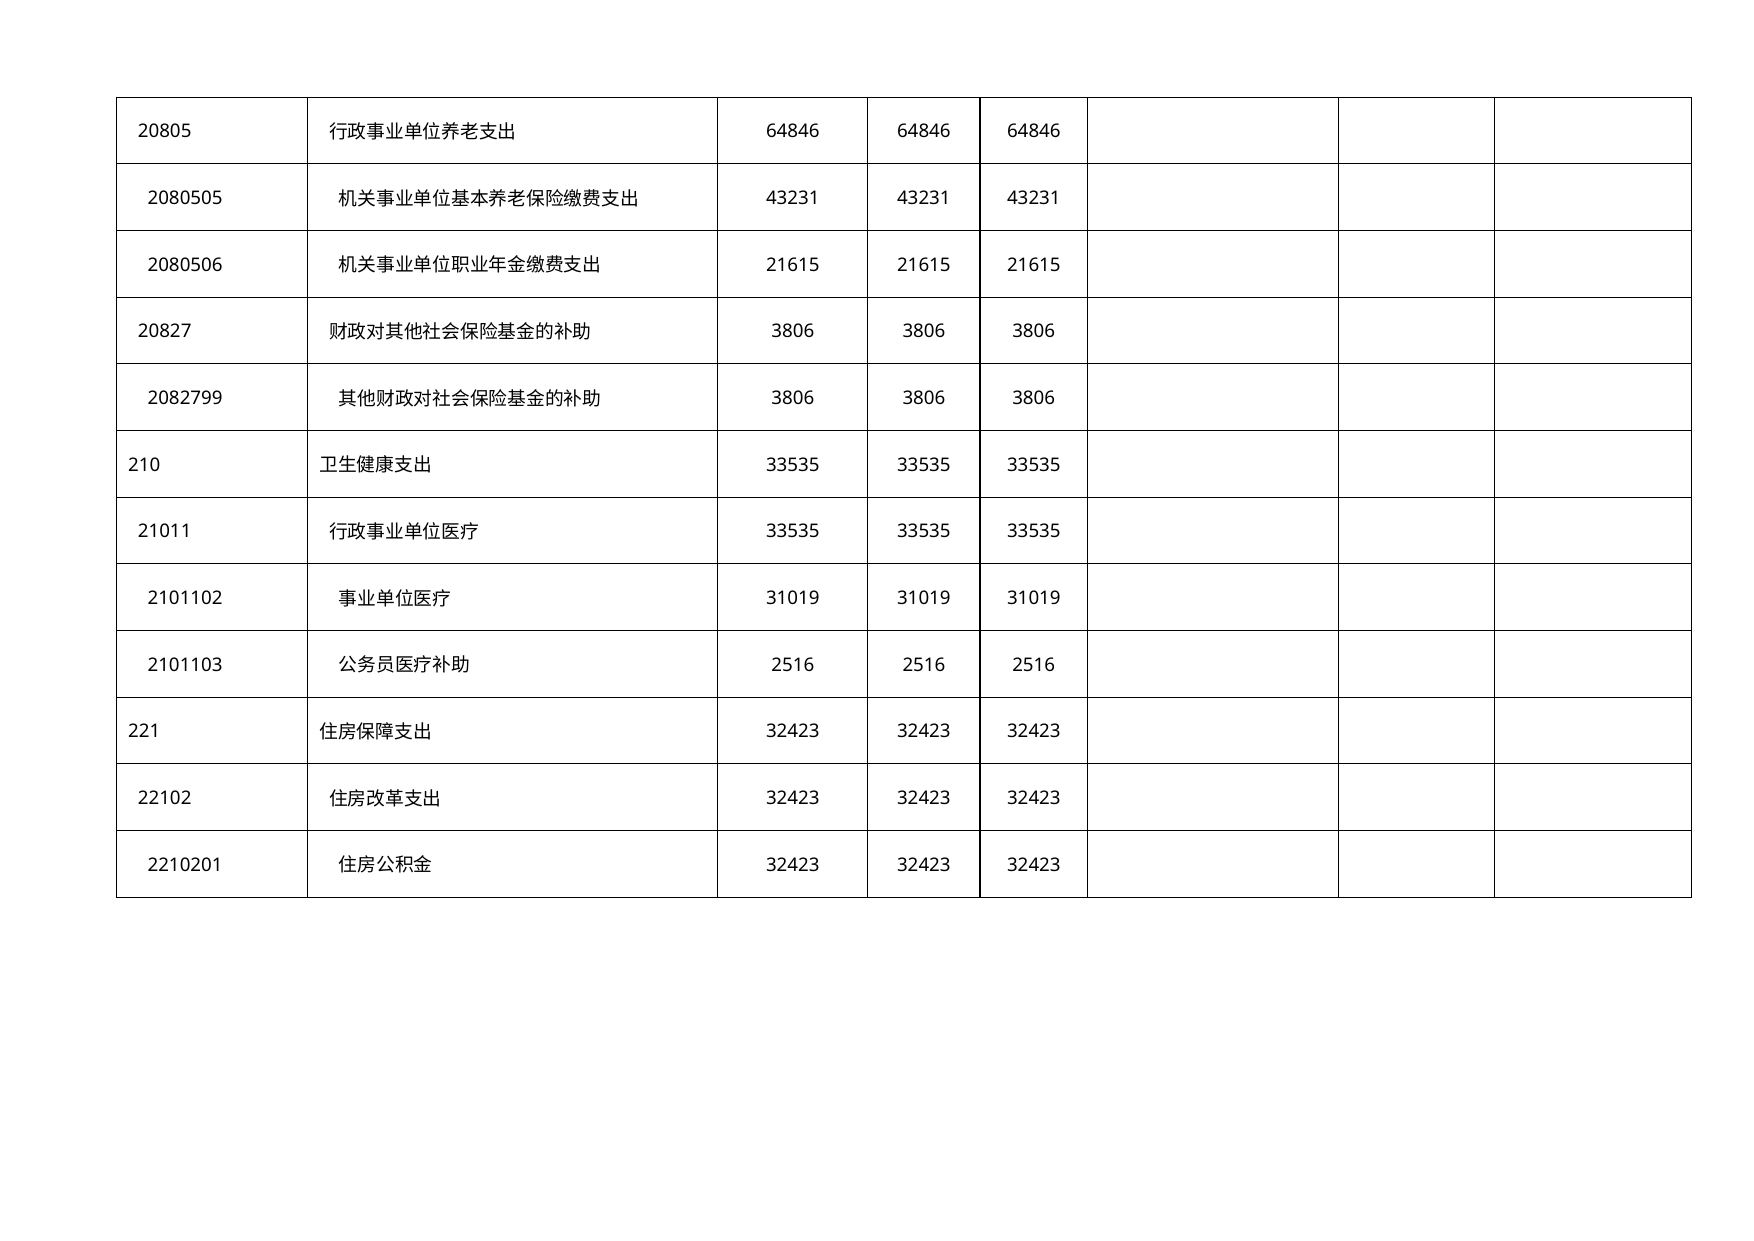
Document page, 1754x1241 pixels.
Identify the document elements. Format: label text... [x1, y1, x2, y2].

table_cell [1339, 364, 1494, 430]
table_cell 32423 [718, 698, 867, 763]
table_cell 2101103 [117, 631, 307, 697]
table_cell [1495, 764, 1691, 830]
table_cell 卫生健康支出 [308, 431, 717, 497]
table_cell [1495, 831, 1691, 897]
table_cell [1495, 298, 1691, 363]
table_cell 31019 [718, 564, 867, 630]
table_cell 32423 [868, 764, 979, 830]
table_cell [1088, 631, 1338, 697]
table_cell [1495, 431, 1691, 497]
table_cell 20805 [117, 98, 307, 163]
table_cell [1339, 564, 1494, 630]
table_cell 43231 [868, 164, 979, 230]
table_cell 2516 [868, 631, 979, 697]
table_cell 2210201 [117, 831, 307, 897]
table_cell 21011 [117, 498, 307, 563]
table_cell [1088, 698, 1338, 763]
table_cell 32423 [718, 831, 867, 897]
table_cell 64846 [868, 98, 979, 163]
table_cell 2080506 [117, 231, 307, 297]
table_cell [1495, 631, 1691, 697]
table_cell [1088, 764, 1338, 830]
table_cell [1339, 298, 1494, 363]
table_cell [1495, 364, 1691, 430]
table_cell [1088, 164, 1338, 230]
table_cell [1339, 98, 1494, 163]
table_cell [1088, 431, 1338, 497]
table_cell [1339, 498, 1494, 563]
table_cell 43231 [981, 164, 1087, 230]
table_cell 20827 [117, 298, 307, 363]
table_cell 21615 [868, 231, 979, 297]
table_cell [1088, 231, 1338, 297]
table_cell 2080505 [117, 164, 307, 230]
table_cell 3806 [718, 364, 867, 430]
table_cell 2101102 [117, 564, 307, 630]
table_cell [1339, 831, 1494, 897]
table_cell 32423 [981, 764, 1087, 830]
table_cell 31019 [868, 564, 979, 630]
table_cell [1339, 431, 1494, 497]
table_cell 21615 [981, 231, 1087, 297]
table_cell 3806 [981, 298, 1087, 363]
table_cell 43231 [718, 164, 867, 230]
table_cell [1088, 831, 1338, 897]
table_cell 住房公积金 [308, 831, 717, 897]
table_cell 2516 [718, 631, 867, 697]
table_cell 财政对其他社会保险基金的补助 [308, 298, 717, 363]
table_cell 210 [117, 431, 307, 497]
table_cell [1339, 164, 1494, 230]
table_cell 22102 [117, 764, 307, 830]
table_cell 3806 [868, 364, 979, 430]
table_cell [1088, 498, 1338, 563]
table_cell 住房保障支出 [308, 698, 717, 763]
table_cell [1088, 564, 1338, 630]
table_cell 机关事业单位基本养老保险缴费支出 [308, 164, 717, 230]
table_cell 32423 [868, 831, 979, 897]
table_cell 3806 [868, 298, 979, 363]
table_cell 33535 [718, 431, 867, 497]
table_cell 2516 [981, 631, 1087, 697]
table_cell [1495, 98, 1691, 163]
table_cell [1088, 98, 1338, 163]
table_cell 33535 [981, 431, 1087, 497]
table_cell [1339, 698, 1494, 763]
table_cell 机关事业单位职业年金缴费支出 [308, 231, 717, 297]
table_cell 33535 [868, 498, 979, 563]
table_cell 住房改革支出 [308, 764, 717, 830]
table_cell 21615 [718, 231, 867, 297]
table_cell 事业单位医疗 [308, 564, 717, 630]
table_cell 2082799 [117, 364, 307, 430]
table_cell [1495, 564, 1691, 630]
table_cell 32423 [868, 698, 979, 763]
table_cell [1495, 698, 1691, 763]
table_cell 33535 [718, 498, 867, 563]
table_cell [1495, 231, 1691, 297]
table_cell [1339, 231, 1494, 297]
table_cell 32423 [981, 831, 1087, 897]
table_cell 行政事业单位养老支出 [308, 98, 717, 163]
table_cell [1495, 498, 1691, 563]
table_cell [1088, 364, 1338, 430]
table_cell 64846 [718, 98, 867, 163]
table_cell [1339, 764, 1494, 830]
table_cell 其他财政对社会保险基金的补助 [308, 364, 717, 430]
table_cell 221 [117, 698, 307, 763]
table_cell 31019 [981, 564, 1087, 630]
table_cell 33535 [981, 498, 1087, 563]
table_cell 64846 [981, 98, 1087, 163]
table_cell 33535 [868, 431, 979, 497]
table_cell 32423 [981, 698, 1087, 763]
table_cell 行政事业单位医疗 [308, 498, 717, 563]
table_cell 3806 [718, 298, 867, 363]
table_cell [1339, 631, 1494, 697]
table_cell 3806 [981, 364, 1087, 430]
table_cell [1495, 164, 1691, 230]
table_cell 32423 [718, 764, 867, 830]
table_cell [1088, 298, 1338, 363]
table_cell 公务员医疗补助 [308, 631, 717, 697]
